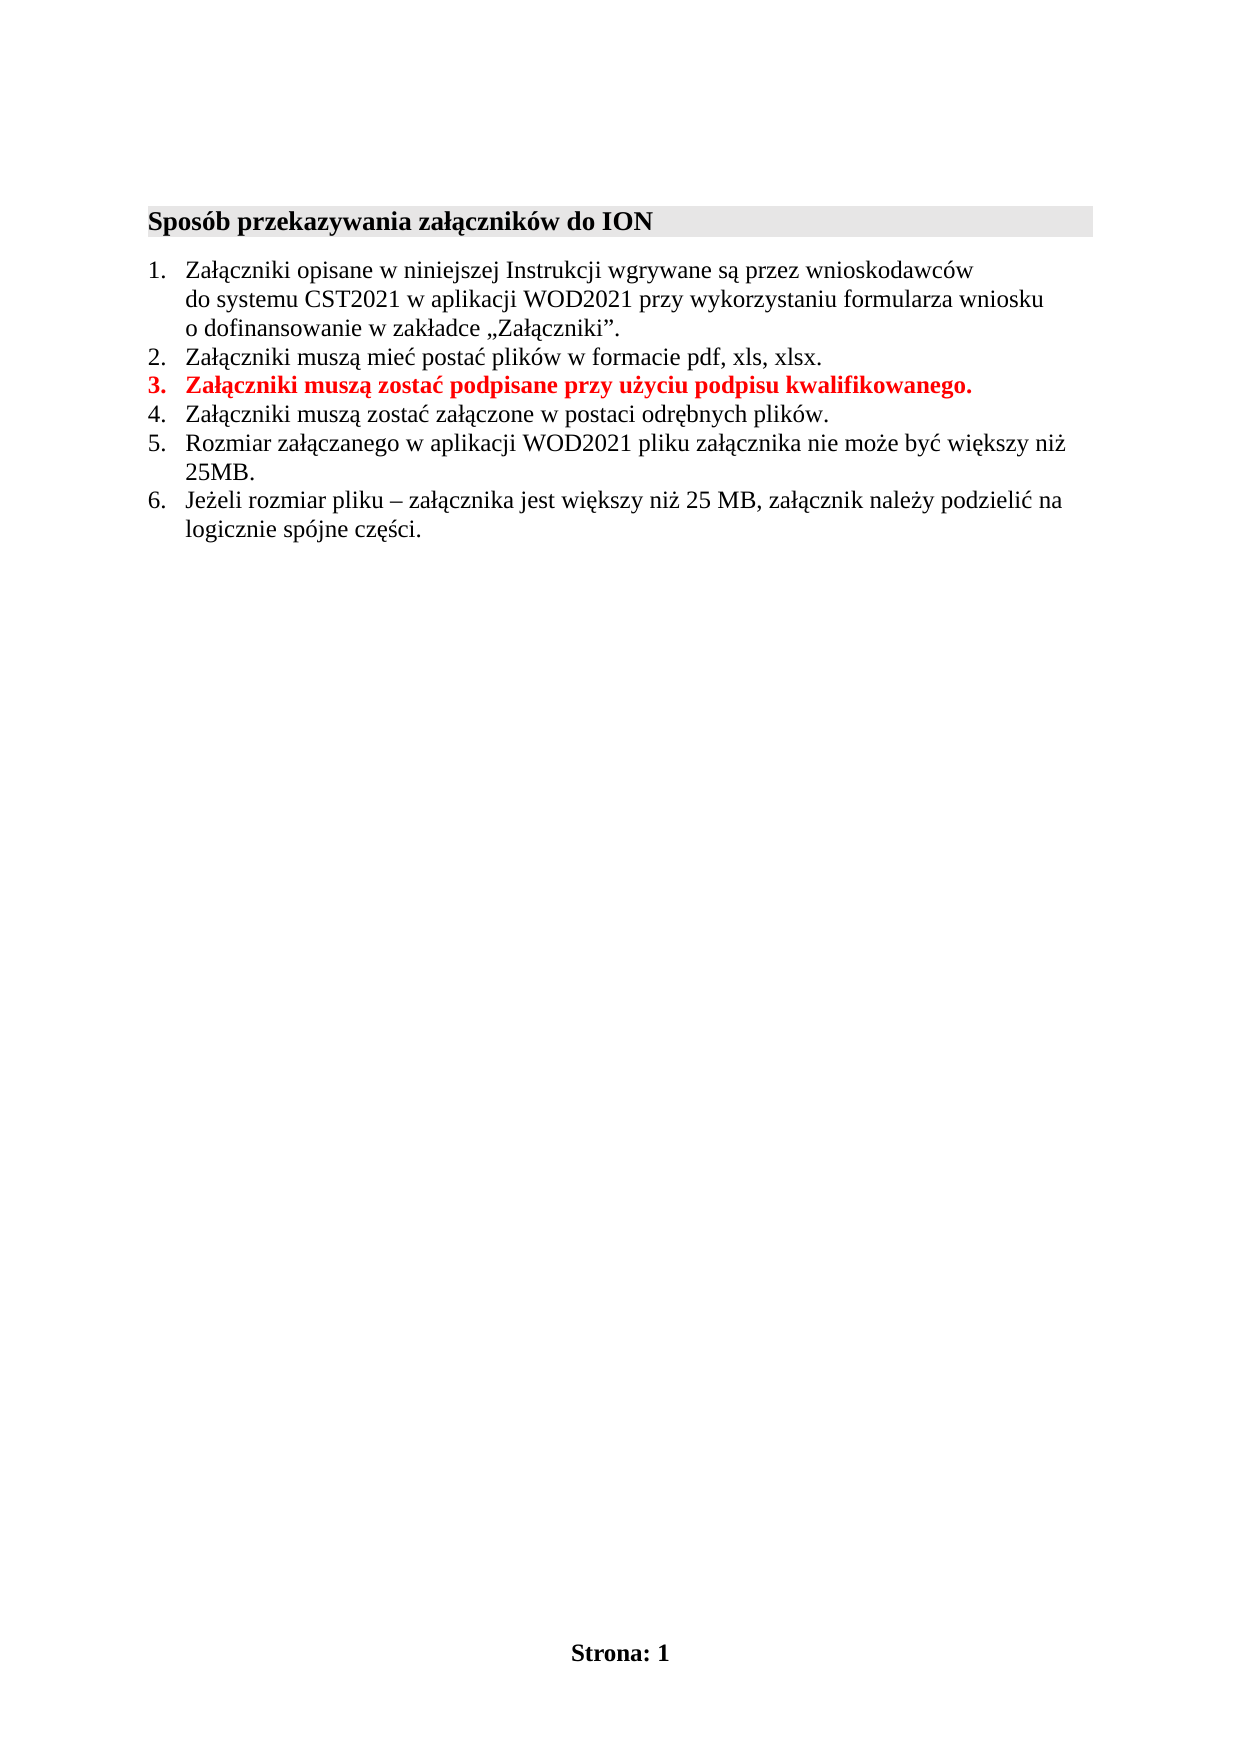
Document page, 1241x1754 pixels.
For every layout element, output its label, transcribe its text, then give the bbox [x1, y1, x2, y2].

text Jeżeli rozmiar pliku – załącznika jest większy niż 25 MB, załącznik należy podzielić na logicznie spójne części. [148, 485, 1093, 543]
text Załączniki muszą zostać podpisane przy użyciu podpisu kwalifikowanego. [148, 370, 1093, 399]
text Rozmiar załączanego w aplikacji WOD2021 pliku załącznika nie może być większy niż 25MB. [148, 428, 1093, 485]
text Załączniki muszą mieć postać plików w formacie pdf, xls, xlsx. [148, 342, 1093, 370]
text Załączniki opisane w niniejszej Instrukcji wgrywane są przez wnioskodawców do systemu CST2021 w aplikacji WOD2021 przy wykorzystaniu formularza wniosku o dofinansowanie w zakładce „Załączniki”. [148, 255, 1093, 342]
text Załączniki muszą zostać załączone w postaci odrębnych plików. [148, 399, 1093, 428]
text Sposób przekazywania załączników do ION [148, 206, 1093, 237]
